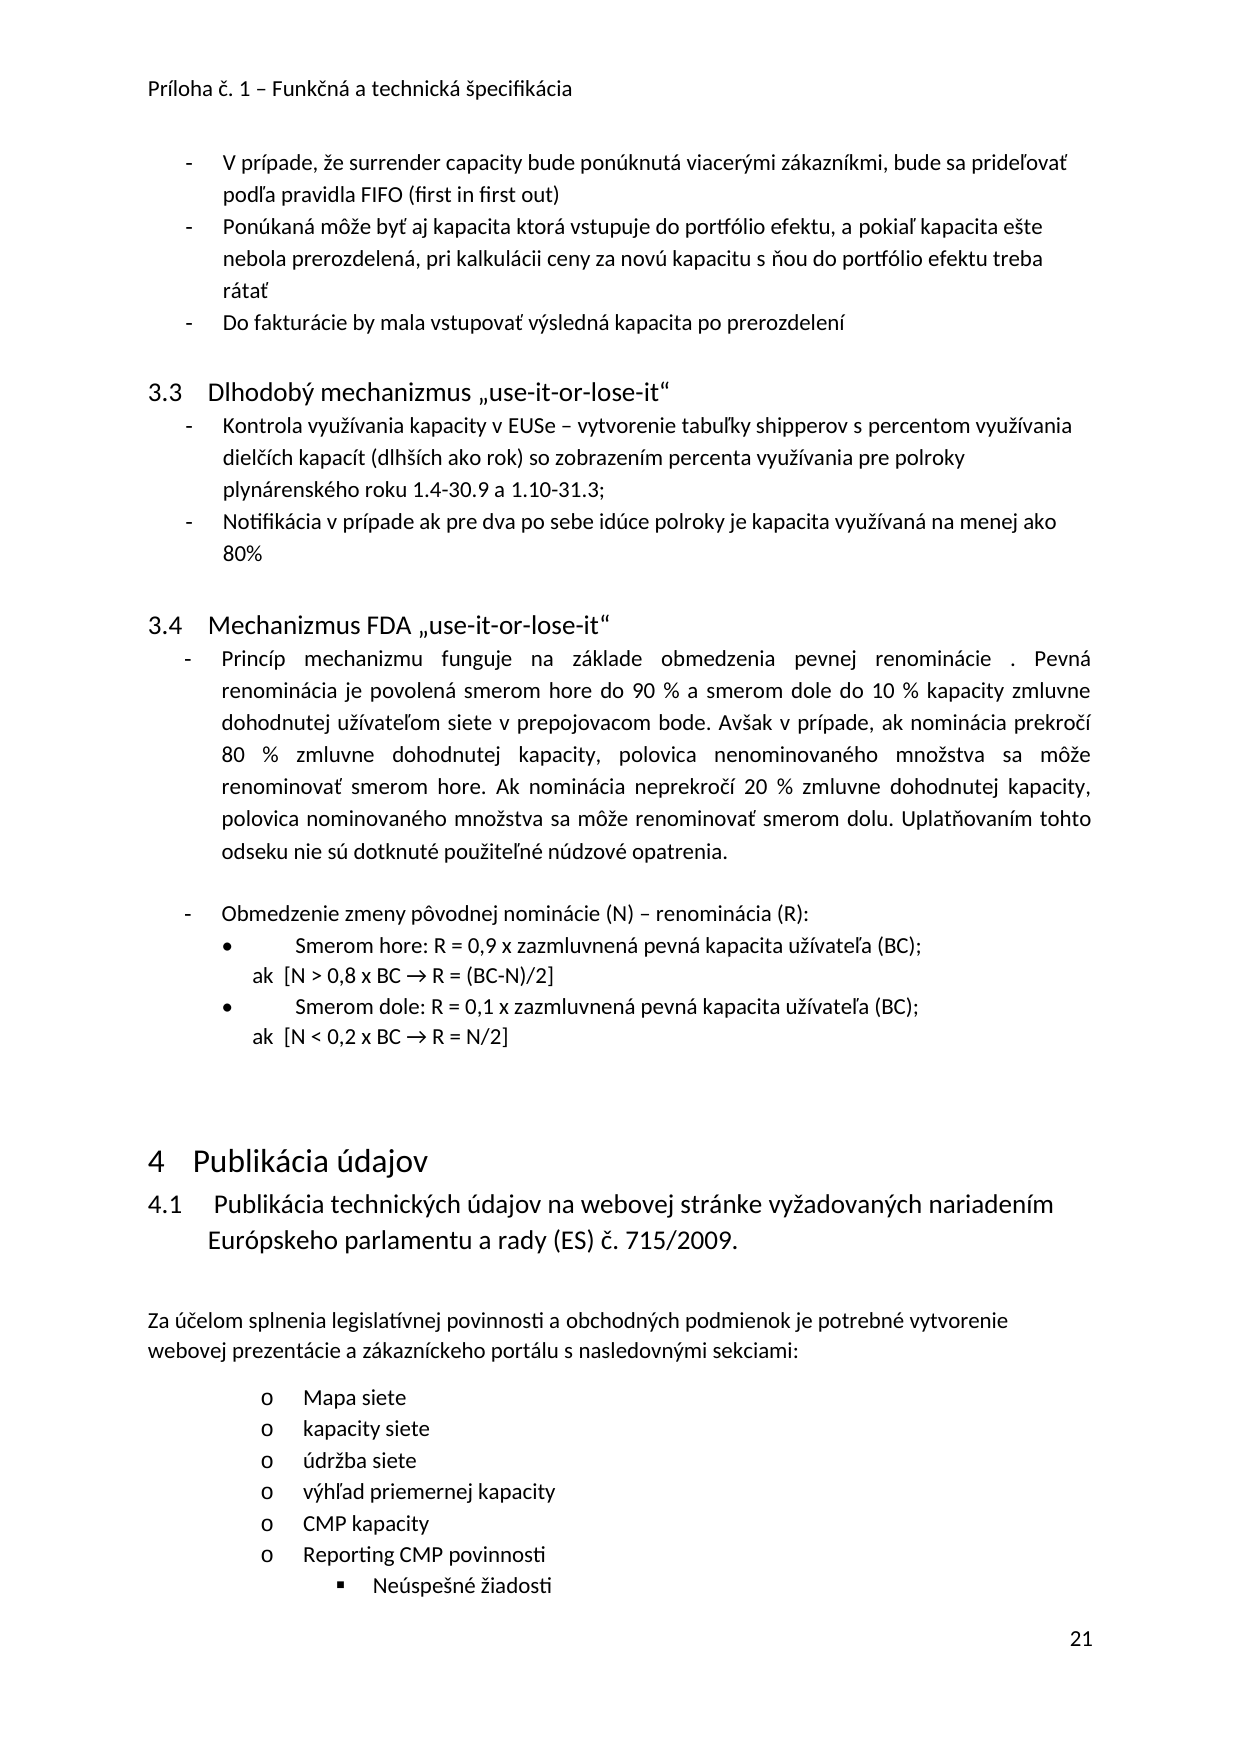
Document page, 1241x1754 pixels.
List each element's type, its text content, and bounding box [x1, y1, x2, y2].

list Ponúkaná môže byť aj kapacita ktorá vstupuje do portfólio efektu, a pokiaľ kapacita ešte nebola prerozdelená, pri kalkulácii ceny za novú kapacitu s ňou do portfólio efektu treba rátať [185, 212, 1093, 304]
subtitle Dlhodobý mechanizmus „use-it-or-lose-it“ [148, 375, 1093, 408]
list Neúspešné žiadosti [335, 1572, 1093, 1600]
list Reporting CMP povinnosti [260, 1540, 1093, 1569]
list Kontrola využívania kapacity v EUSe – vytvorenie tabuľky shipperov s percentom využívania dielčích kapacít (dlhších ako rok) so zobrazením percenta využívania pre polroky plynárenského roku 1.4-30.9 a 1.10-31.3; [185, 411, 1093, 503]
subtitle Publikácia údajov [148, 1139, 1093, 1180]
subtitle Mechanizmus FDA „use-it-or-lose-it“ [148, 608, 1093, 641]
list údržba siete [260, 1446, 1093, 1475]
list CMP kapacity [260, 1509, 1093, 1538]
list Princíp mechanizmu funguje na základe obmedzenia pevnej renominácie . Pevná renominácia je povolená smerom hore do 90 % a smerom dole do 10 % kapacity zmluvne dohodnutej užívateľom siete v prepojovacom bode. Avšak v prípade, ak nominácia prekročí 80 % zmluvne dohodnutej kapacity, polovica nenominovaného množstva sa môže renominovať smerom hore. Ak nominácia neprekročí 20 % zmluvne dohodnutej kapacity, polovica nominovaného množstva sa môže renominovať smerom dolu. Uplatňovaním tohto odseku nie sú dotknuté použiteľné núdzové opatrenia. [184, 644, 1093, 865]
list V prípade, že surrender capacity bude ponúknutá viacerými zákazníkmi, bude sa prideľovať podľa pravidla FIFO (first in first out) [185, 148, 1093, 208]
list kapacity siete [260, 1414, 1093, 1443]
text Za účelom splnenia legislatívnej povinnosti a obchodných podmienok je potrebné vytvorenie webovej prezentácie a zákazníckeho portálu s nasledovnými sekciami: [148, 1306, 1093, 1364]
text • Smerom hore: R = 0,9 x zazmluvnená pevná kapacita užívateľa (BC); [221, 931, 1093, 959]
list výhľad priemernej kapacity [260, 1477, 1093, 1506]
text • Smerom dole: R = 0,1 x zazmluvnená pevná kapacita užívateľa (BC); [221, 992, 1093, 1020]
text ak [N > 0,8 x BC → R = (BC-N)/2] [221, 962, 1093, 989]
list Do fakturácie by mala vstupovať výsledná kapacita po prerozdelení [185, 308, 1093, 337]
list Obmedzenie zmeny pôvodnej nominácie (N) – renominácia (R): [184, 899, 1093, 927]
subtitle Publikácia technických údajov na webovej stránke vyžadovaných nariadením Európskeho parlamentu a rady (ES) č. 715/2009. [148, 1188, 1093, 1256]
list Mapa siete [260, 1383, 1093, 1412]
text ak [N < 0,2 x BC → R = N/2] [221, 1022, 1093, 1050]
list Notifikácia v prípade ak pre dva po sebe idúce polroky je kapacita využívaná na menej ako 80% [185, 507, 1093, 567]
